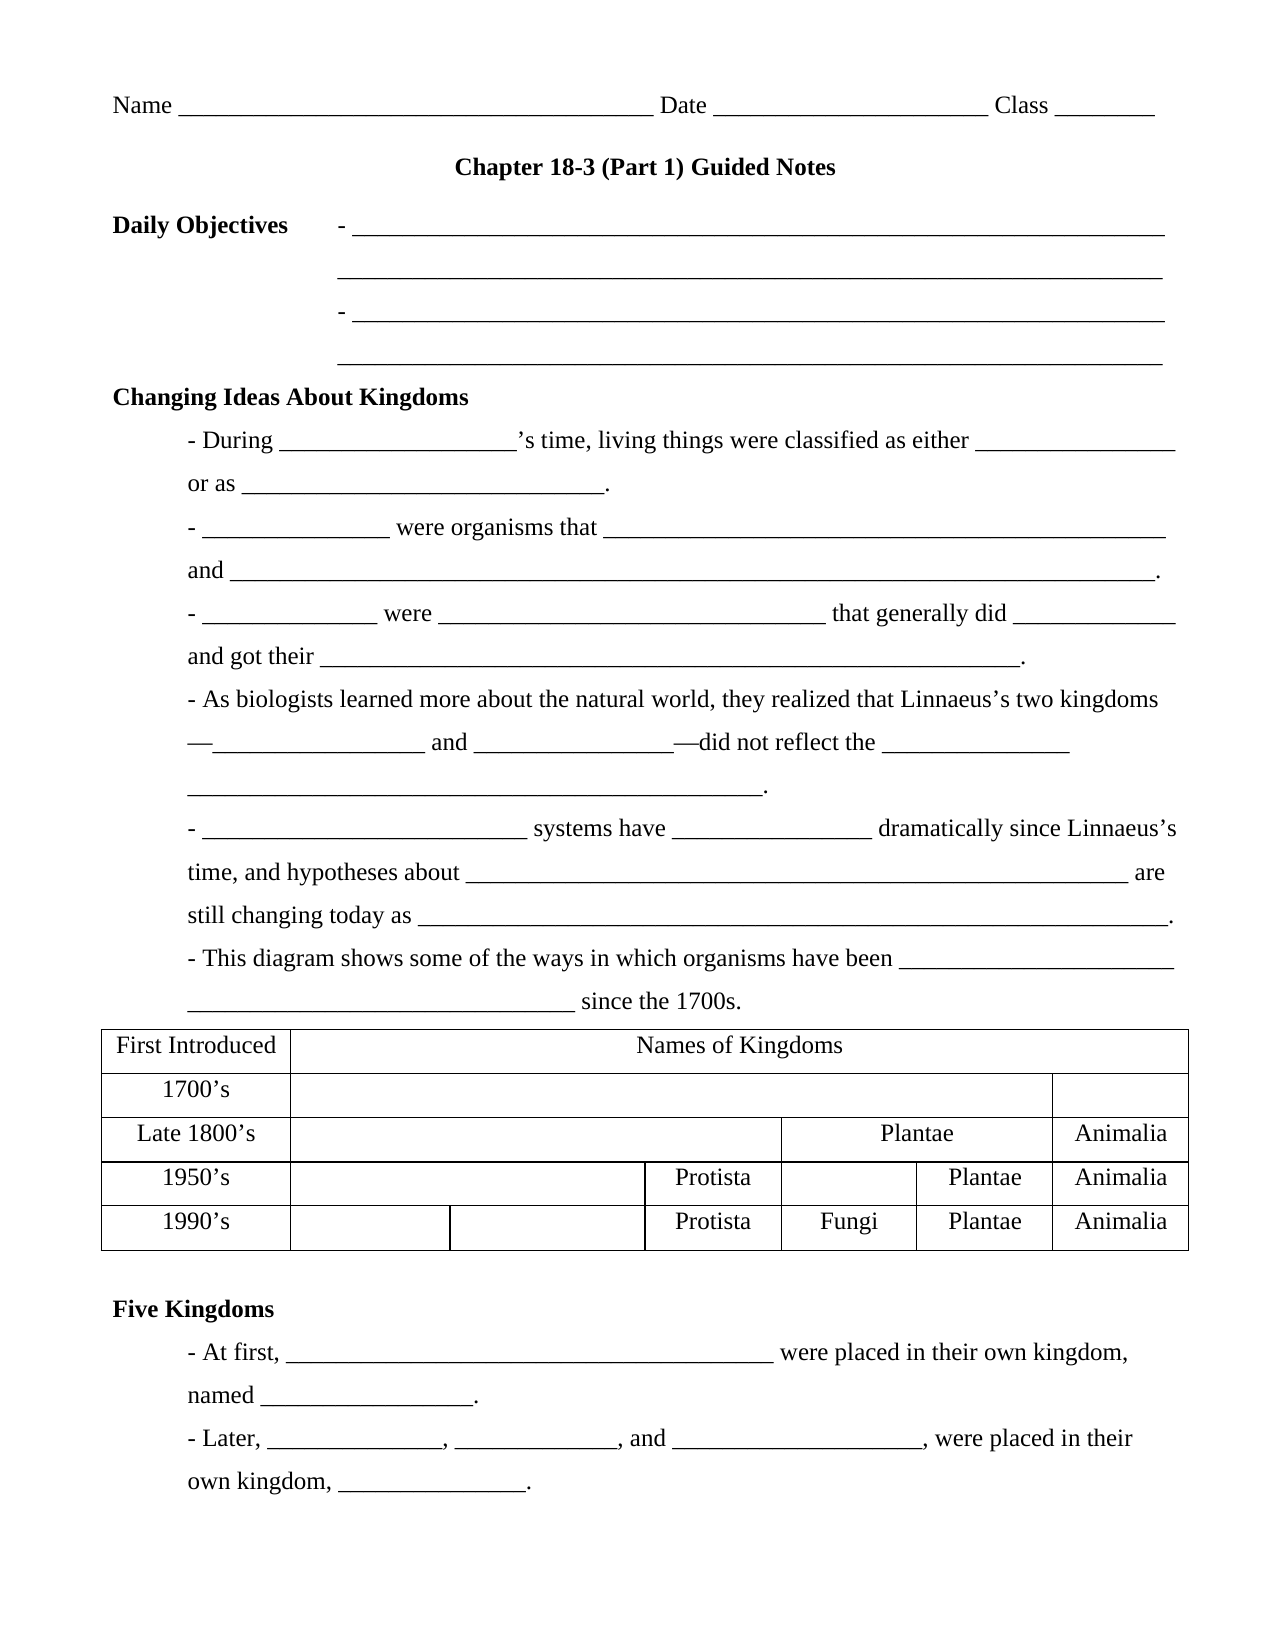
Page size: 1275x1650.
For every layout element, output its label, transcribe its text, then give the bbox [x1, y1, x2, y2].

table_header Names of Kingdoms [291, 1030, 1188, 1073]
text __________________________________________________________________ [112, 253, 1177, 282]
table_cell Animalia [1053, 1206, 1188, 1249]
text Chapter 18-3 (Part 1) Guided Notes [112, 152, 1177, 181]
table_cell Animalia [1053, 1118, 1188, 1161]
table_cell Plantae [917, 1206, 1052, 1249]
table_cell Protista [646, 1163, 781, 1205]
table_cell [1053, 1074, 1188, 1117]
text - During ___________________’s time, living things were classified as either ________________ or as _____________________________. [187, 425, 1177, 497]
text Changing Ideas About Kingdoms [112, 382, 1177, 411]
table_cell [782, 1163, 916, 1205]
table_cell [291, 1163, 644, 1205]
table_header First Introduced [102, 1030, 290, 1073]
text Daily Objectives - _________________________________________________________________ [112, 210, 1177, 238]
table_cell [291, 1074, 1052, 1117]
table_cell 1950’s [102, 1163, 290, 1205]
table_cell Animalia [1053, 1163, 1188, 1205]
text - _______________ were organisms that _____________________________________________ and __________________________________________________________________________. [187, 512, 1177, 583]
table_cell Plantae [782, 1118, 1052, 1161]
table_cell Protista [646, 1206, 781, 1249]
table_cell Late 1800’s [102, 1118, 290, 1161]
text Five Kingdoms [112, 1294, 1177, 1322]
table_cell 1700’s [102, 1074, 290, 1117]
table_cell Fungi [782, 1206, 916, 1249]
text - Later, ______________, _____________, and ____________________, were placed in their own kingdom, _______________. [187, 1423, 1177, 1495]
table_cell [291, 1206, 449, 1249]
text Name ______________________________________ Date ______________________ Class ________ [112, 90, 1177, 119]
text - As biologists learned more about the natural world, they realized that Linnaeus’s two kingdoms—_________________ and ________________—did not reflect the _______________ ______________________________________________. [187, 684, 1177, 799]
text __________________________________________________________________ [112, 339, 1177, 368]
text - This diagram shows some of the ways in which organisms have been ______________________ _______________________________ since the 1700s. [187, 943, 1177, 1015]
table_cell [451, 1206, 644, 1249]
table_cell Plantae [917, 1163, 1052, 1205]
text - ______________ were _______________________________ that generally did _____________ and got their ________________________________________________________. [187, 598, 1177, 670]
table_cell [291, 1118, 781, 1161]
text - At first, _______________________________________ were placed in their own kingdom, named _________________. [187, 1337, 1177, 1409]
text - _________________________________________________________________ [112, 296, 1177, 325]
text - __________________________ systems have ________________ dramatically since Linnaeus’s time, and hypotheses about _____________________________________________________ are still changing today as ____________________________________________________________. [187, 813, 1177, 928]
table_cell 1990’s [102, 1206, 290, 1249]
